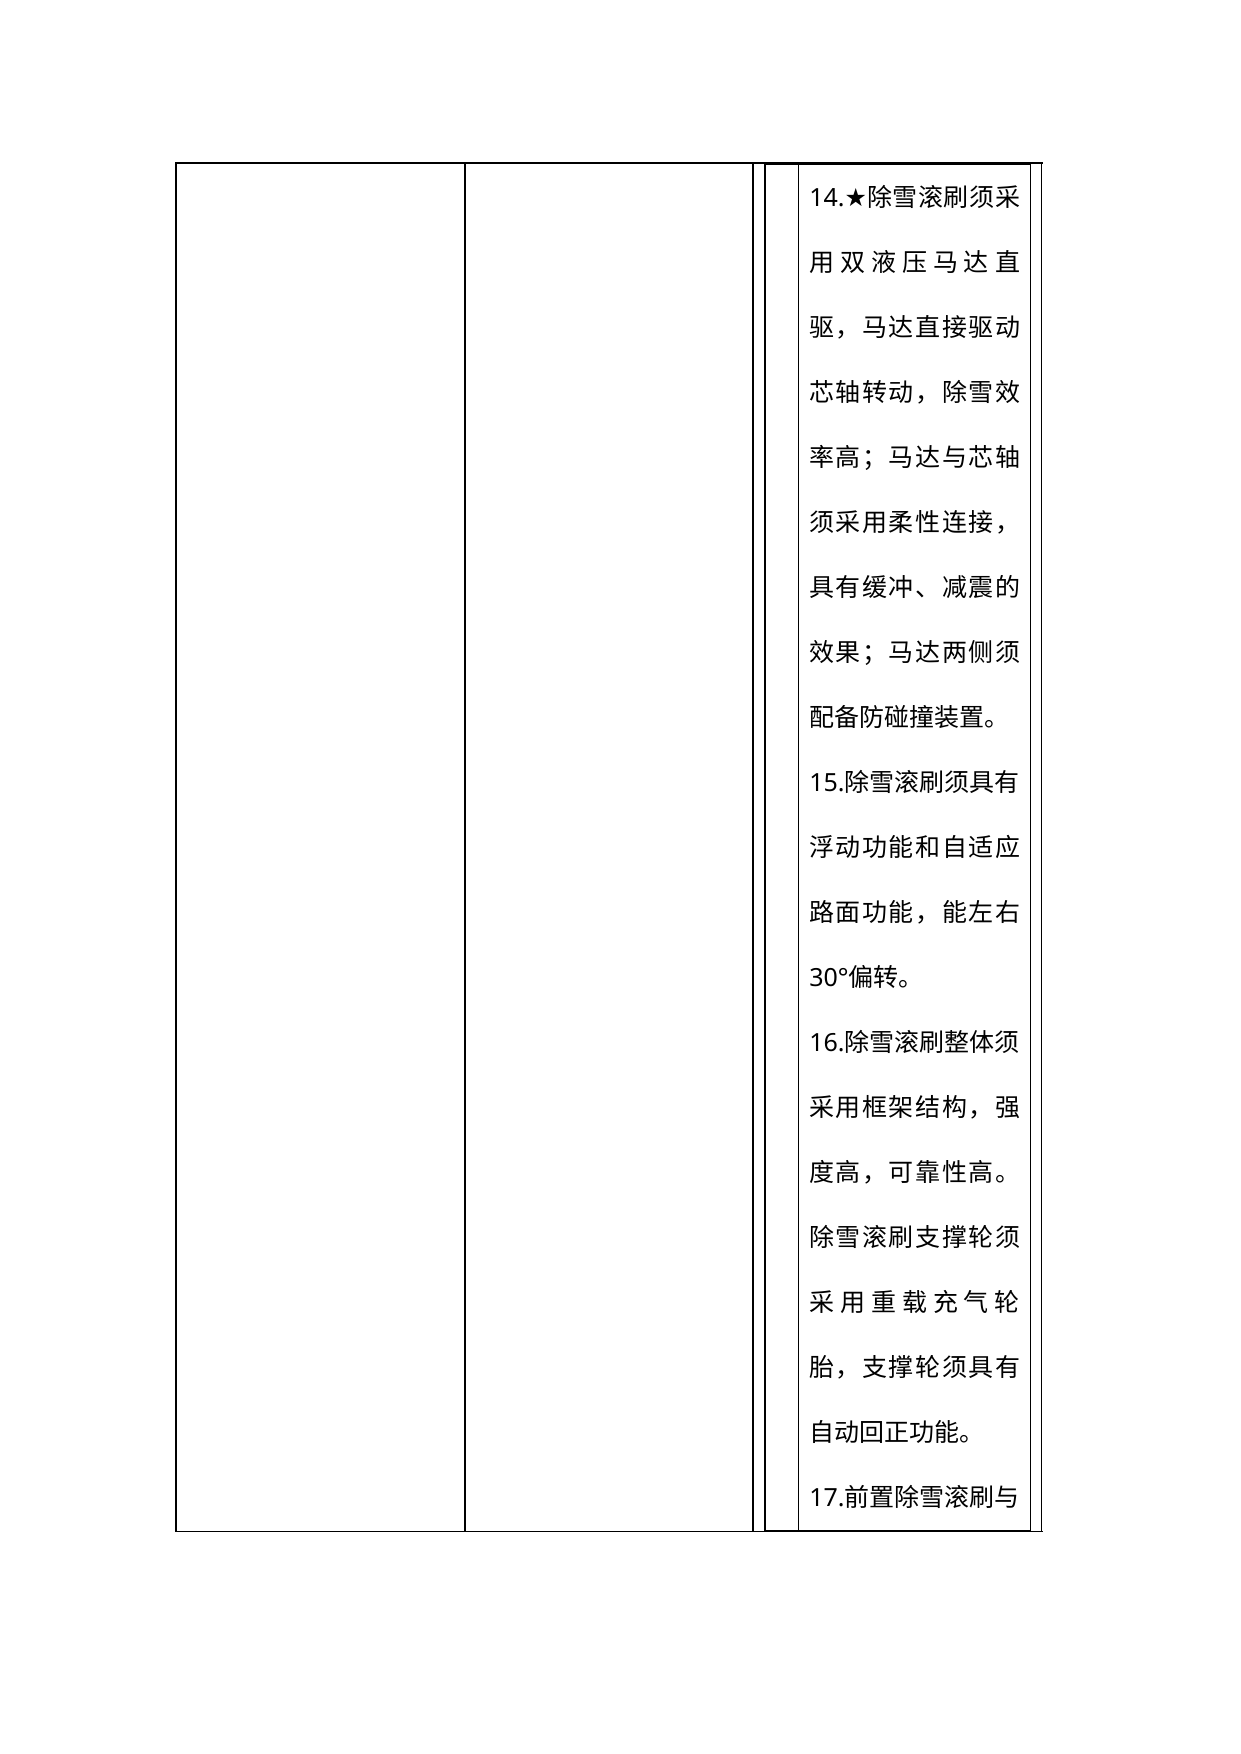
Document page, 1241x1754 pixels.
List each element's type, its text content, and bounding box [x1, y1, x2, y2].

table_cell 1 [177, 164, 464, 1531]
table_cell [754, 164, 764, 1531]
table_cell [799, 165, 1030, 1530]
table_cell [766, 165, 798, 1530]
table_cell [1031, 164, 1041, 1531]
table_cell [466, 164, 752, 1531]
